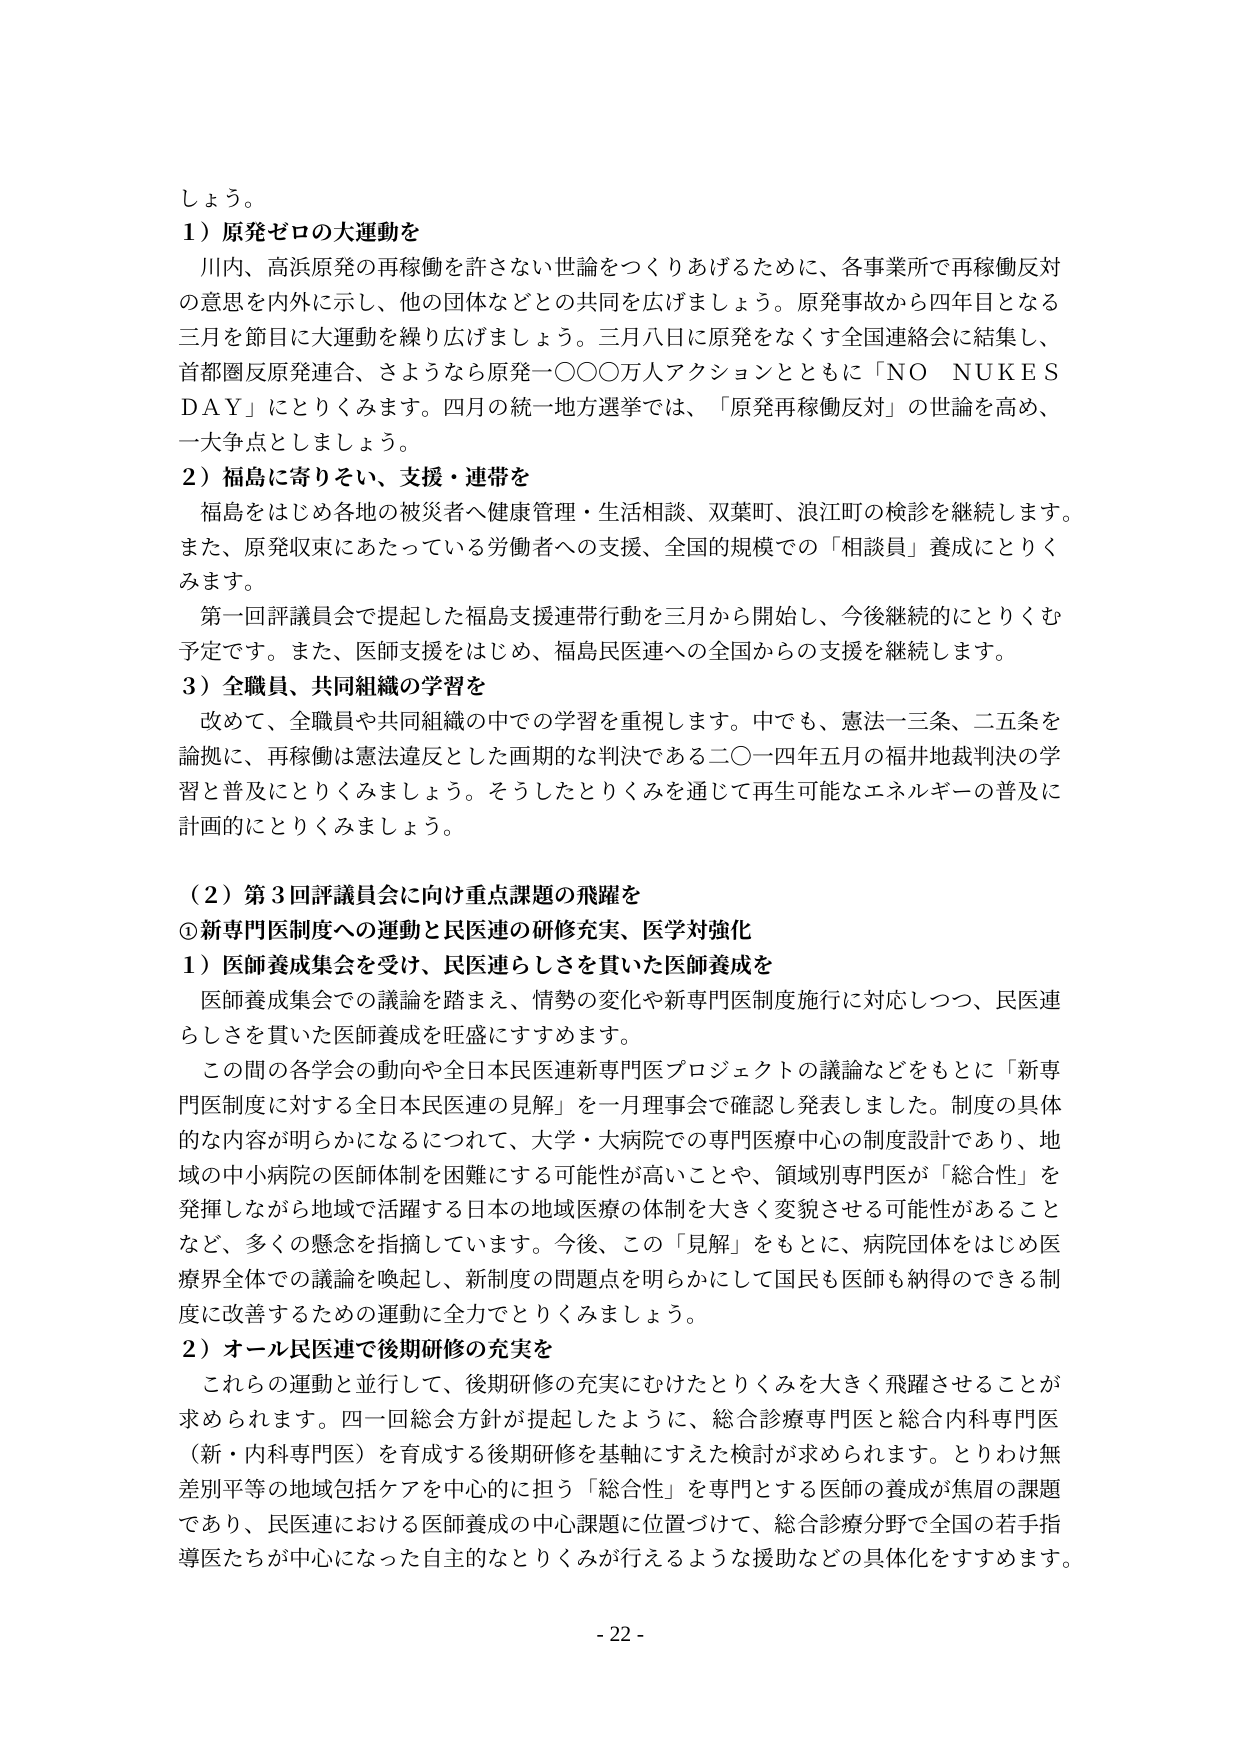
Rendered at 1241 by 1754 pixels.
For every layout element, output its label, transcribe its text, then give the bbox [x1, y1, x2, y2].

text １）原発ゼロの大運動を [178, 214, 1062, 249]
text 川内、高浜原発の再稼働を許さない世論をつくりあげるために、各事業所で再稼働反対の意思を内外に示し、他の団体などとの共同を広げましょう。原発事故から四年目となる三月を節目に大運動を繰り広げましょう。三月八日に原発をなくす全国連絡会に結集し、首都圏反原発連合、さようなら原発一〇〇〇万人アクションとともに「ＮＯ ＮＵＫＥＳ ＤＡＹ」にとりくみます。四月の統一地方選挙では、「原発再稼働反対」の世論を高め、一大争点としましょう。 [178, 249, 1062, 458]
text 改めて、全職員や共同組織の中での学習を重視します。中でも、憲法一三条、二五条を論拠に、再稼働は憲法違反とした画期的な判決である二〇一四年五月の福井地裁判決の学習と普及にとりくみましょう。そうしたとりくみを通じて再生可能なエネルギーの普及に計画的にとりくみましょう。 [178, 702, 1062, 842]
text 福島をはじめ各地の被災者へ健康管理・生活相談、双葉町、浪江町の検診を継続します。また、原発収束にあたっている労働者への支援、全国的規模での「相談員」養成にとりくみます。 [178, 493, 1062, 598]
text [178, 179, 1062, 214]
text 第一回評議員会で提起した福島支援連帯行動を三月から開始し、今後継続的にとりくむ予定です。また、医師支援をはじめ、福島民医連への全国からの支援を継続します。 [178, 598, 1062, 668]
text （２）第３回評議員会に向け重点課題の飛躍を [178, 877, 1062, 912]
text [178, 1366, 1062, 1575]
text ２）福島に寄りそい、支援・連帯を [178, 458, 1062, 493]
text この間の各学会の動向や全日本民医連新専門医プロジェクトの議論などをもとに「新専門医制度に対する全日本民医連の見解」を一月理事会で確認し発表しました。制度の具体的な内容が明らかになるにつれて、大学・大病院での専門医療中心の制度設計であり、地域の中小病院の医師体制を困難にする可能性が高いことや、領域別専門医が「総合性」を発揮しながら地域で活躍する日本の地域医療の体制を大きく変貌させる可能性があることなど、多くの懸念を指摘しています。今後、この「見解」をもとに、病院団体をはじめ医療界全体での議論を喚起し、新制度の問題点を明らかにして国民も医師も納得のできる制度に改善するための運動に全力でとりくみましょう。 [178, 1051, 1062, 1331]
text 医師養成集会での議論を踏まえ、情勢の変化や新専門医制度施行に対応しつつ、民医連らしさを貫いた医師養成を旺盛にすすめます。 [178, 982, 1062, 1051]
text ①新専門医制度への運動と民医連の研修充実、医学対強化 [178, 912, 1062, 947]
text ２）オール民医連で後期研修の充実を [178, 1331, 1062, 1366]
text １）医師養成集会を受け、民医連らしさを貫いた医師養成を [178, 947, 1062, 982]
text ３）全職員、共同組織の学習を [178, 668, 1062, 702]
